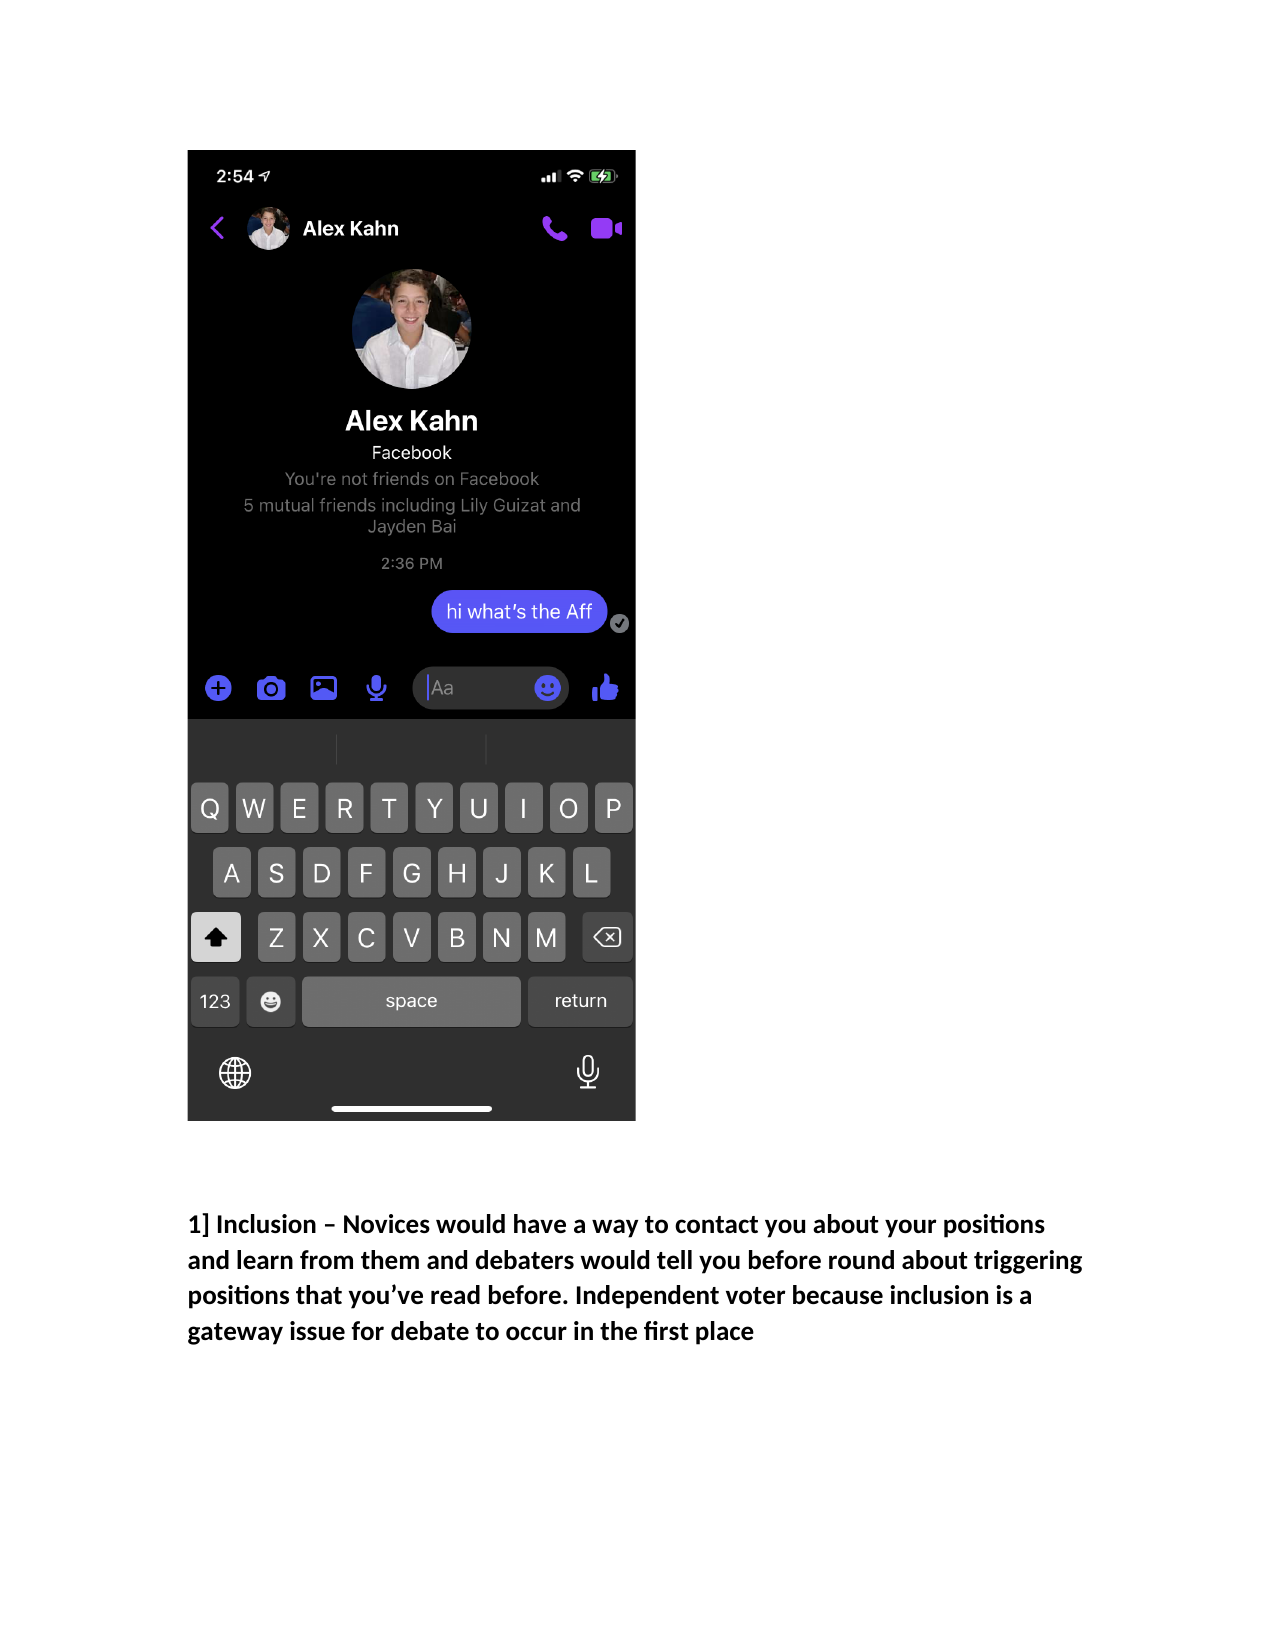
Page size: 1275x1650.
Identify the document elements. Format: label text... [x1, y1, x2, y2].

picture [187, 150, 636, 1121]
subtitle 1] Inclusion – Novices would have a way to contact you about your positions and learn from them and debaters would tell you before round about triggering positions that you’ve read before. Independent voter because inclusion is a gateway issue for debate to occur in the first place [187, 1207, 1087, 1347]
